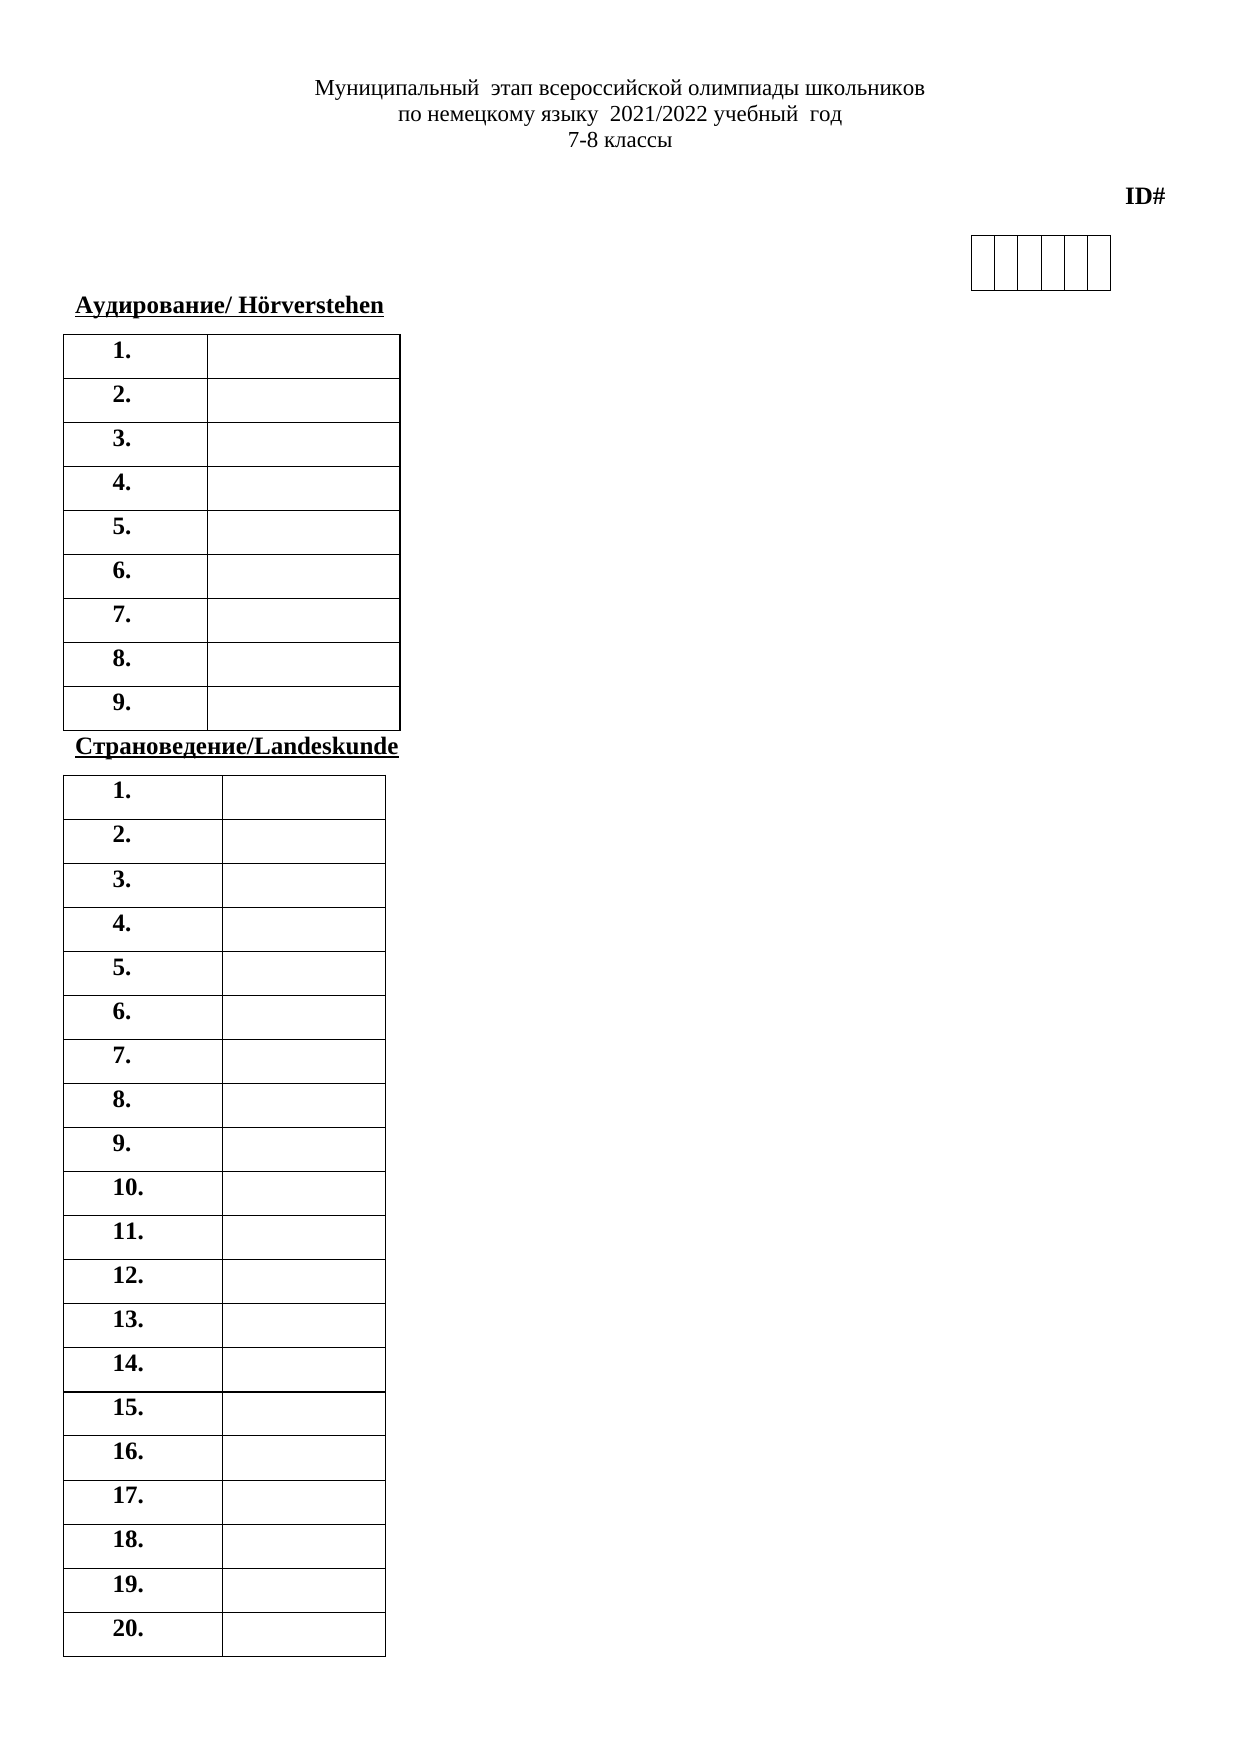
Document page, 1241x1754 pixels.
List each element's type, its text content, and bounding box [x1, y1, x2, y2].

table_cell [223, 1613, 385, 1656]
table_header [208, 335, 399, 378]
table_cell [64, 379, 207, 422]
table_cell [64, 599, 207, 642]
table_cell [208, 687, 399, 730]
table_cell [223, 1172, 385, 1215]
table_cell [64, 864, 222, 907]
table_cell [64, 687, 207, 730]
table_header [1088, 236, 1110, 289]
table_header [64, 335, 207, 378]
table_cell [64, 1260, 222, 1303]
table_cell [64, 1304, 222, 1347]
table_cell [208, 467, 399, 510]
table_cell [208, 423, 399, 466]
table_cell [223, 1084, 385, 1127]
table_header [995, 236, 1017, 289]
table_header [64, 776, 222, 818]
table_header [1042, 236, 1064, 289]
table_cell [64, 1436, 222, 1479]
table_cell [64, 1084, 222, 1127]
table_cell [208, 379, 399, 422]
table_header [972, 236, 994, 289]
table_cell [64, 820, 222, 863]
table_cell [208, 555, 399, 598]
table_cell [64, 1040, 222, 1083]
table_cell [223, 908, 385, 951]
text Страноведение/Landeskunde [75, 731, 1165, 760]
table_cell [208, 511, 399, 554]
table_cell [223, 1260, 385, 1303]
text ID# [75, 181, 1165, 209]
text Аудирование/ Hörverstehen [75, 291, 1165, 319]
table_cell [223, 1216, 385, 1259]
table_cell [223, 1393, 385, 1435]
table_cell [223, 996, 385, 1039]
table_cell [223, 864, 385, 907]
table_cell [223, 1128, 385, 1171]
table_cell [64, 952, 222, 995]
table_cell [223, 1040, 385, 1083]
table_cell [223, 1569, 385, 1612]
table_header [223, 776, 385, 818]
table_cell [64, 1525, 222, 1568]
table_cell [208, 599, 399, 642]
table_cell [223, 1348, 385, 1391]
table_cell [64, 1393, 222, 1435]
table_cell [223, 1436, 385, 1479]
table_cell [64, 1172, 222, 1215]
table_header [1065, 236, 1087, 289]
table_cell [223, 1481, 385, 1523]
table_cell [64, 1128, 222, 1171]
table_cell [64, 643, 207, 686]
table_cell [223, 952, 385, 995]
table_cell [64, 423, 207, 466]
table_cell [64, 996, 222, 1039]
table_cell [64, 555, 207, 598]
table_cell [64, 1613, 222, 1656]
table_cell [223, 1525, 385, 1568]
table_header [1018, 236, 1041, 289]
table_cell [223, 1304, 385, 1347]
table_cell [208, 643, 399, 686]
table_cell [64, 1348, 222, 1391]
table_cell [64, 1216, 222, 1259]
table_cell [64, 1481, 222, 1523]
table_cell [64, 1569, 222, 1612]
table_cell [64, 511, 207, 554]
table_cell [64, 467, 207, 510]
table_cell [64, 908, 222, 951]
table_cell [223, 820, 385, 863]
